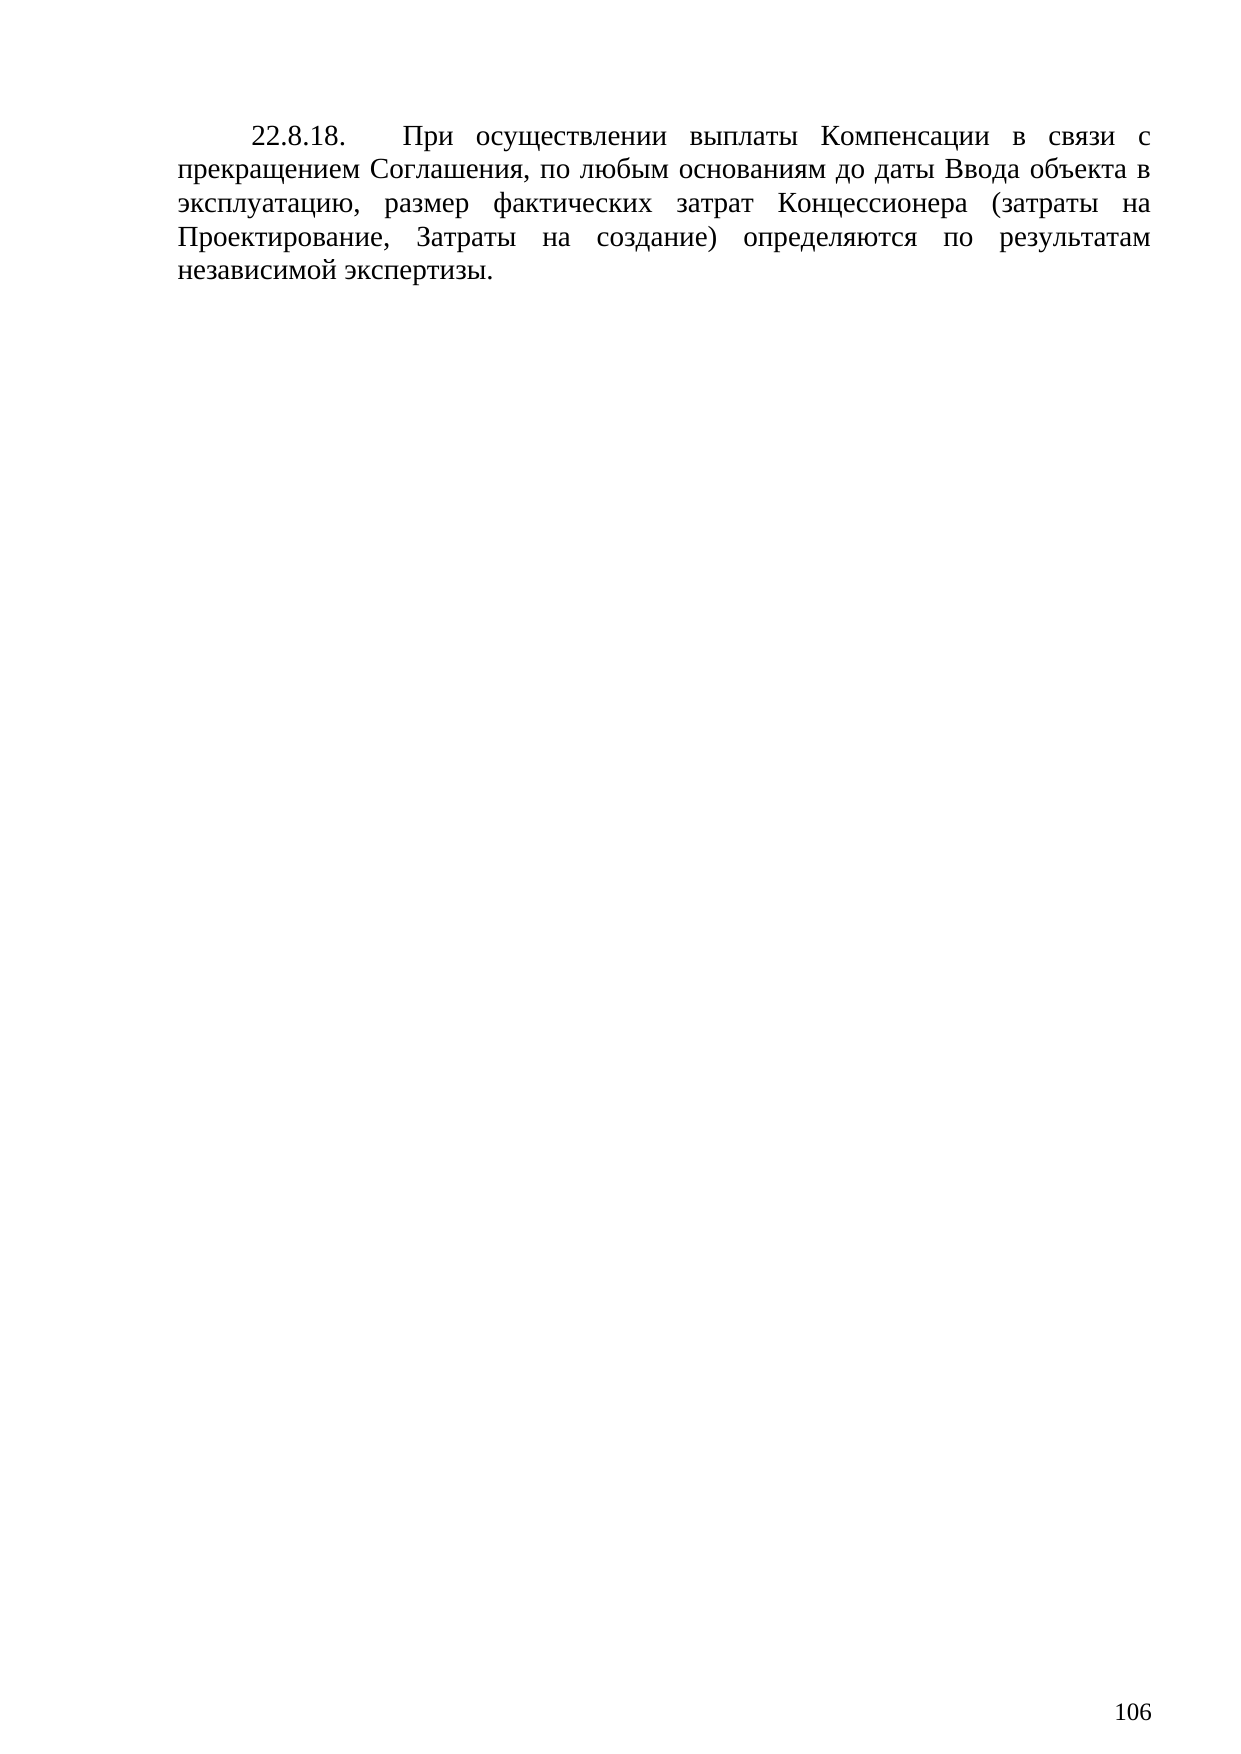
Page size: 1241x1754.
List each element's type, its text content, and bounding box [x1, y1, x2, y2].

list При осуществлении выплаты Компенсации в связи с прекращением Соглашения, по любым основаниям до даты Ввода объекта в эксплуатацию, размер фактических затрат Концессионера (затраты на Проектирование, Затраты на создание) определяются по результатам независимой экспертизы. [177, 118, 1152, 286]
